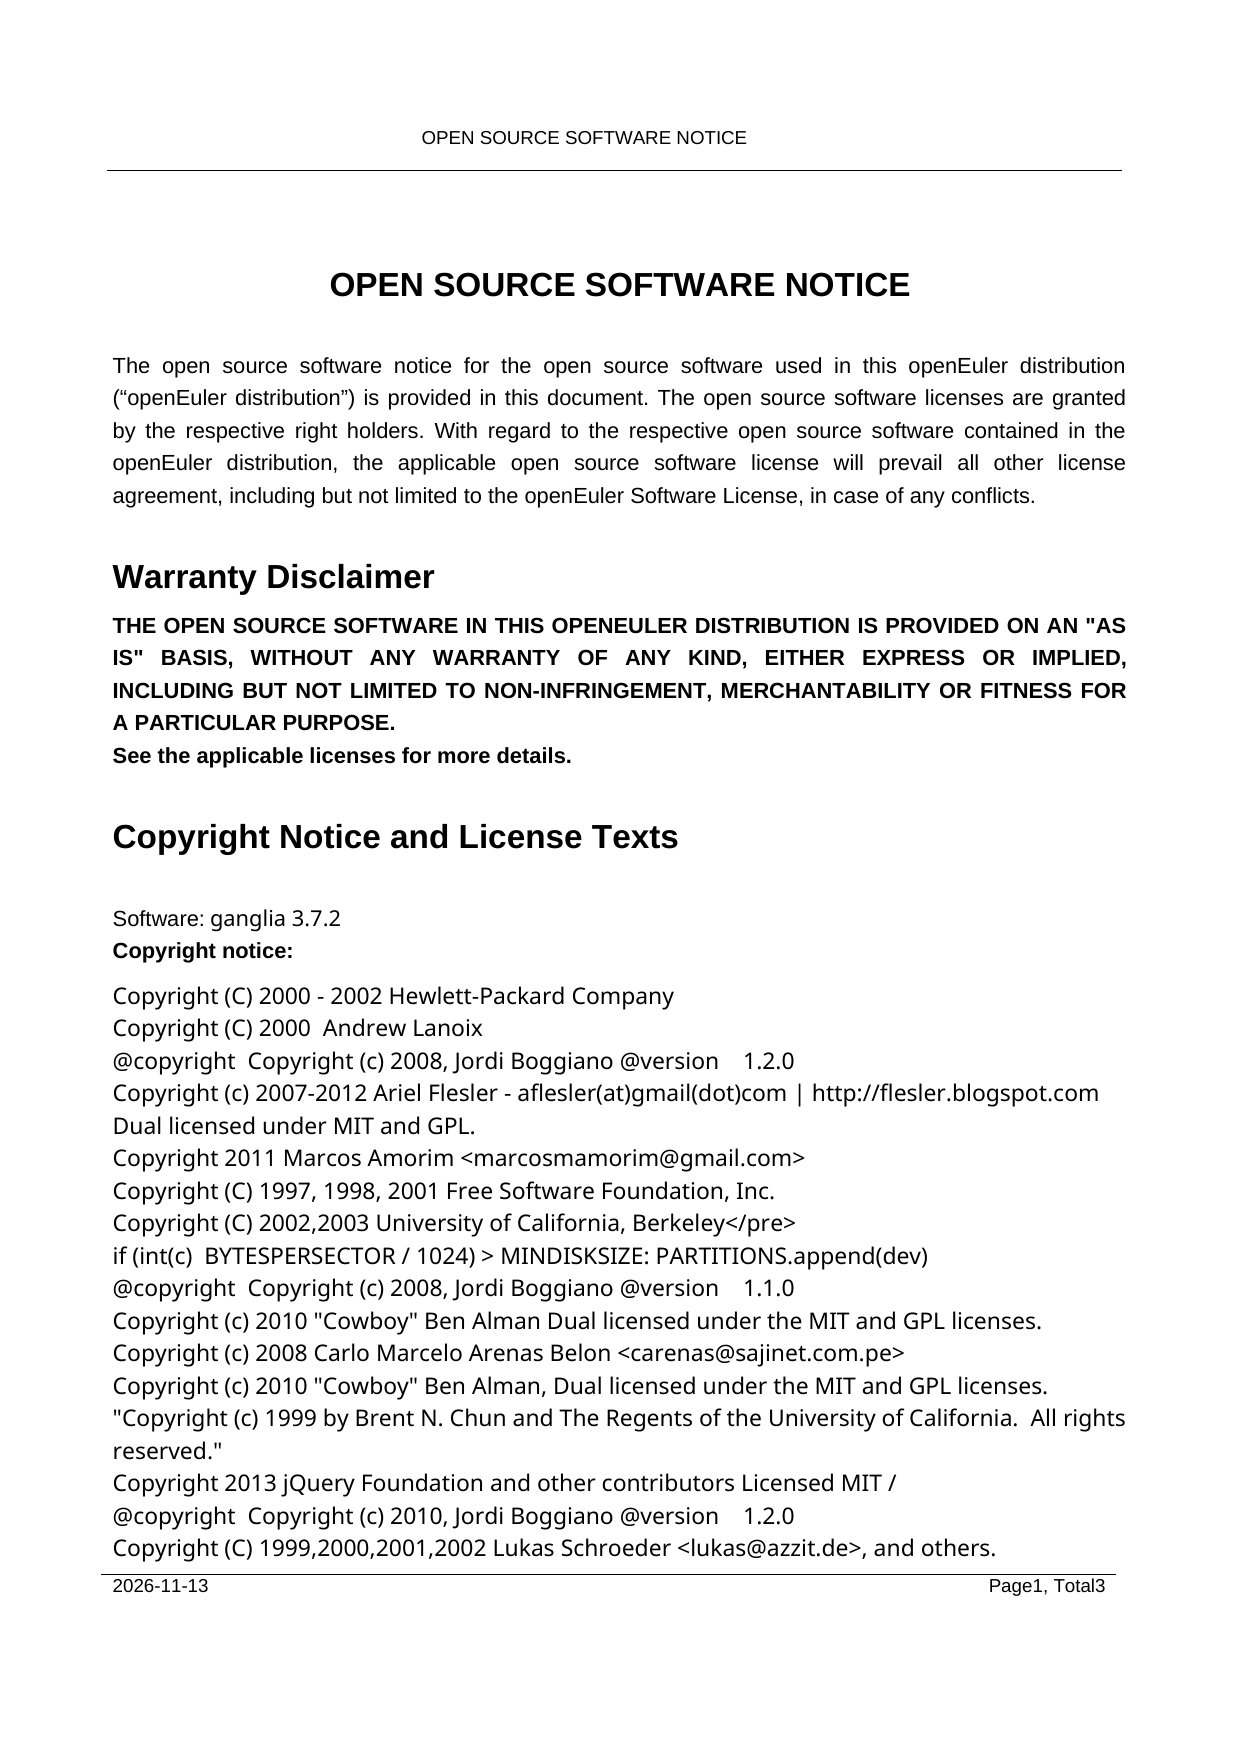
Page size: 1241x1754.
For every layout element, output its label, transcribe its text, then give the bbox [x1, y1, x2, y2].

text Copyright 2013 jQuery Foundation and other contributors Licensed MIT / [112, 1467, 1128, 1499]
text Copyright 2011 Marcos Amorim <marcosmamorim@gmail.com> [112, 1142, 1128, 1174]
text Copyright (C) 1999,2000,2001,2002 Lukas Schroeder <lukas@azzit.de>, and others. [112, 1532, 1128, 1564]
text Software: ganglia 3.7.2 [112, 901, 1128, 934]
text The open source software notice for the open source software used in this openEuler distribution (“openEuler distribution”) is provided in this document. The open source software licenses are granted by the respective right holders. With regard to the respective open source software contained in the openEuler distribution, the applicable open source software license will prevail all other license agreement, including but not limited to the openEuler Software License, in case of any conflicts. [112, 349, 1128, 511]
text Copyright notice: [112, 934, 1128, 966]
text @copyright Copyright (c) 2010, Jordi Boggiano @version 1.2.0 [112, 1499, 1128, 1532]
text Copyright (C) 2000 - 2002 Hewlett-Packard Company [112, 979, 1128, 1012]
text Copyright (C) 2002,2003 University of California, Berkeley</pre> [112, 1207, 1128, 1239]
text Copyright (c) 2007-2012 Ariel Flesler - aflesler(at)gmail(dot)com | http://flesler.blogspot.com Dual licensed under MIT and GPL. [112, 1077, 1128, 1142]
text @copyright Copyright (c) 2008, Jordi Boggiano @version 1.1.0 [112, 1272, 1128, 1304]
text @copyright Copyright (c) 2008, Jordi Boggiano @version 1.2.0 [112, 1044, 1128, 1077]
text Copyright (c) 2008 Carlo Marcelo Arenas Belon <carenas@sajinet.com.pe> [112, 1337, 1128, 1369]
text Copyright (C) 1997, 1998, 2001 Free Software Foundation, Inc. [112, 1174, 1128, 1207]
text Warranty Disclaimer [112, 544, 1128, 609]
text Copyright (c) 2010 "Cowboy" Ben Alman, Dual licensed under the MIT and GPL licenses. [112, 1369, 1128, 1402]
text OPEN SOURCE SOFTWARE NOTICE [112, 251, 1128, 316]
text "Copyright (c) 1999 by Brent N. Chun and The Regents of the University of California. All rights reserved." [112, 1402, 1128, 1467]
text Copyright Notice and License Texts [112, 804, 1128, 869]
text Copyright (c) 2010 "Cowboy" Ben Alman Dual licensed under the MIT and GPL licenses. [112, 1304, 1128, 1337]
text Copyright (C) 2000 Andrew Lanoix [112, 1012, 1128, 1044]
text if (int(c) BYTESPERSECTOR / 1024) > MINDISKSIZE: PARTITIONS.append(dev) [112, 1239, 1128, 1272]
text THE OPEN SOURCE SOFTWARE IN THIS OPENEULER DISTRIBUTION IS PROVIDED ON AN "AS IS" BASIS, WITHOUT ANY WARRANTY OF ANY KIND, EITHER EXPRESS OR IMPLIED, INCLUDING BUT NOT LIMITED TO NON-INFRINGEMENT, MERCHANTABILITY OR FITNESS FOR A PARTICULAR PURPOSE. See the applicable licenses for more details. [112, 609, 1128, 771]
